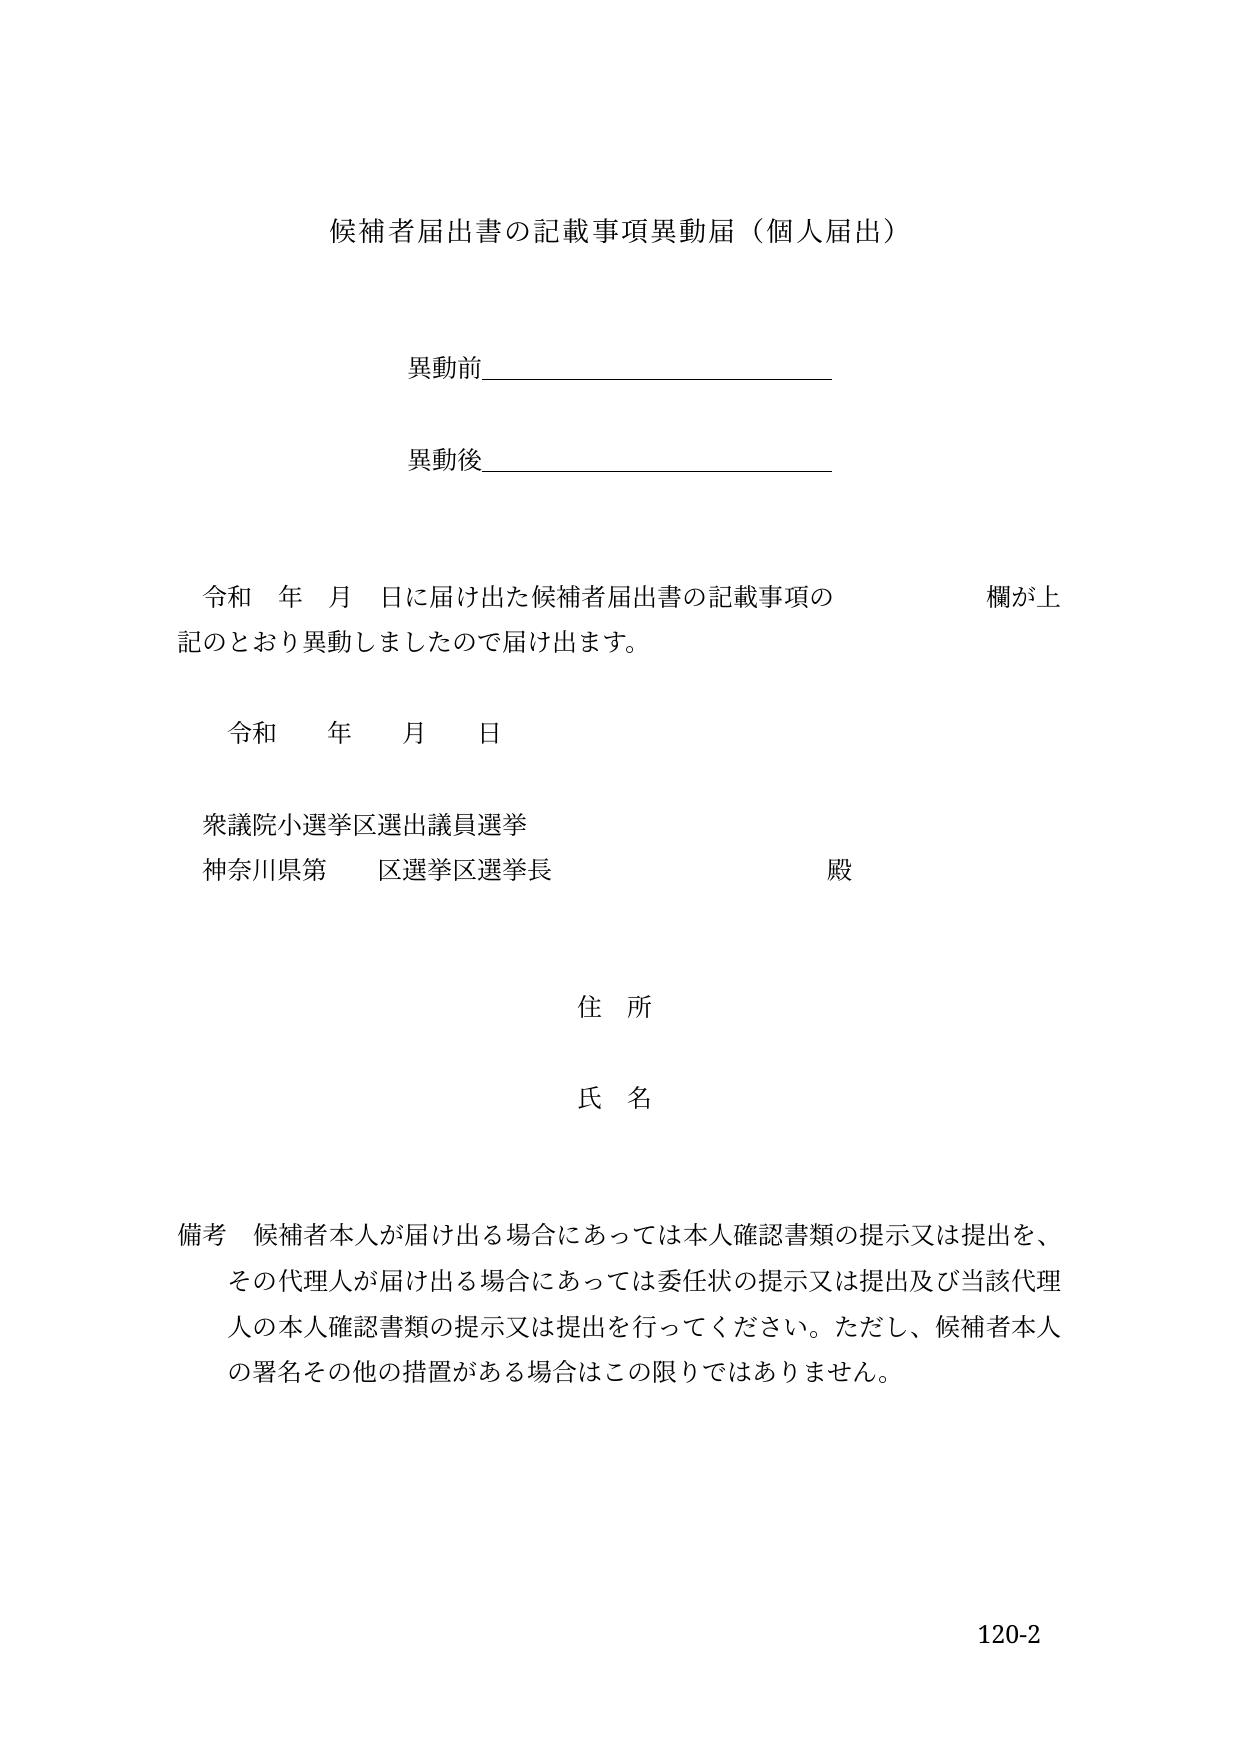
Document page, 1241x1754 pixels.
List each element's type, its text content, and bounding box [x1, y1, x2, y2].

text 備考 候補者本人が届け出る場合にあっては本人確認書類の提示又は提出を、その代理人が届け出る場合にあっては委任状の提示又は提出及び当該代理人の本人確認書類の提示又は提出を行ってください。ただし、候補者本人の署名その他の措置がある場合はこの限りではありません。 [177, 1211, 1063, 1394]
text 氏 名 [177, 1074, 1063, 1120]
text 異動後＿＿＿＿＿＿＿＿＿＿＿＿＿＿ [177, 436, 1063, 481]
text 衆議院小選挙区選出議員選挙 [177, 801, 1063, 846]
text 異動前＿＿＿＿＿＿＿＿＿＿＿＿＿＿ [177, 344, 1063, 390]
text 令和 年 月 日に届け出た候補者届出書の記載事項の 欄が上記のとおり異動しましたので届け出ます。 [177, 572, 1063, 664]
text 神奈川県第 区選挙区選挙長 殿 [177, 846, 1063, 892]
text 候補者届出書の記載事項異動届（個人届出） [177, 207, 1063, 253]
text 令和 年 月 日 [177, 709, 1063, 755]
text 住 所 [177, 983, 1063, 1029]
